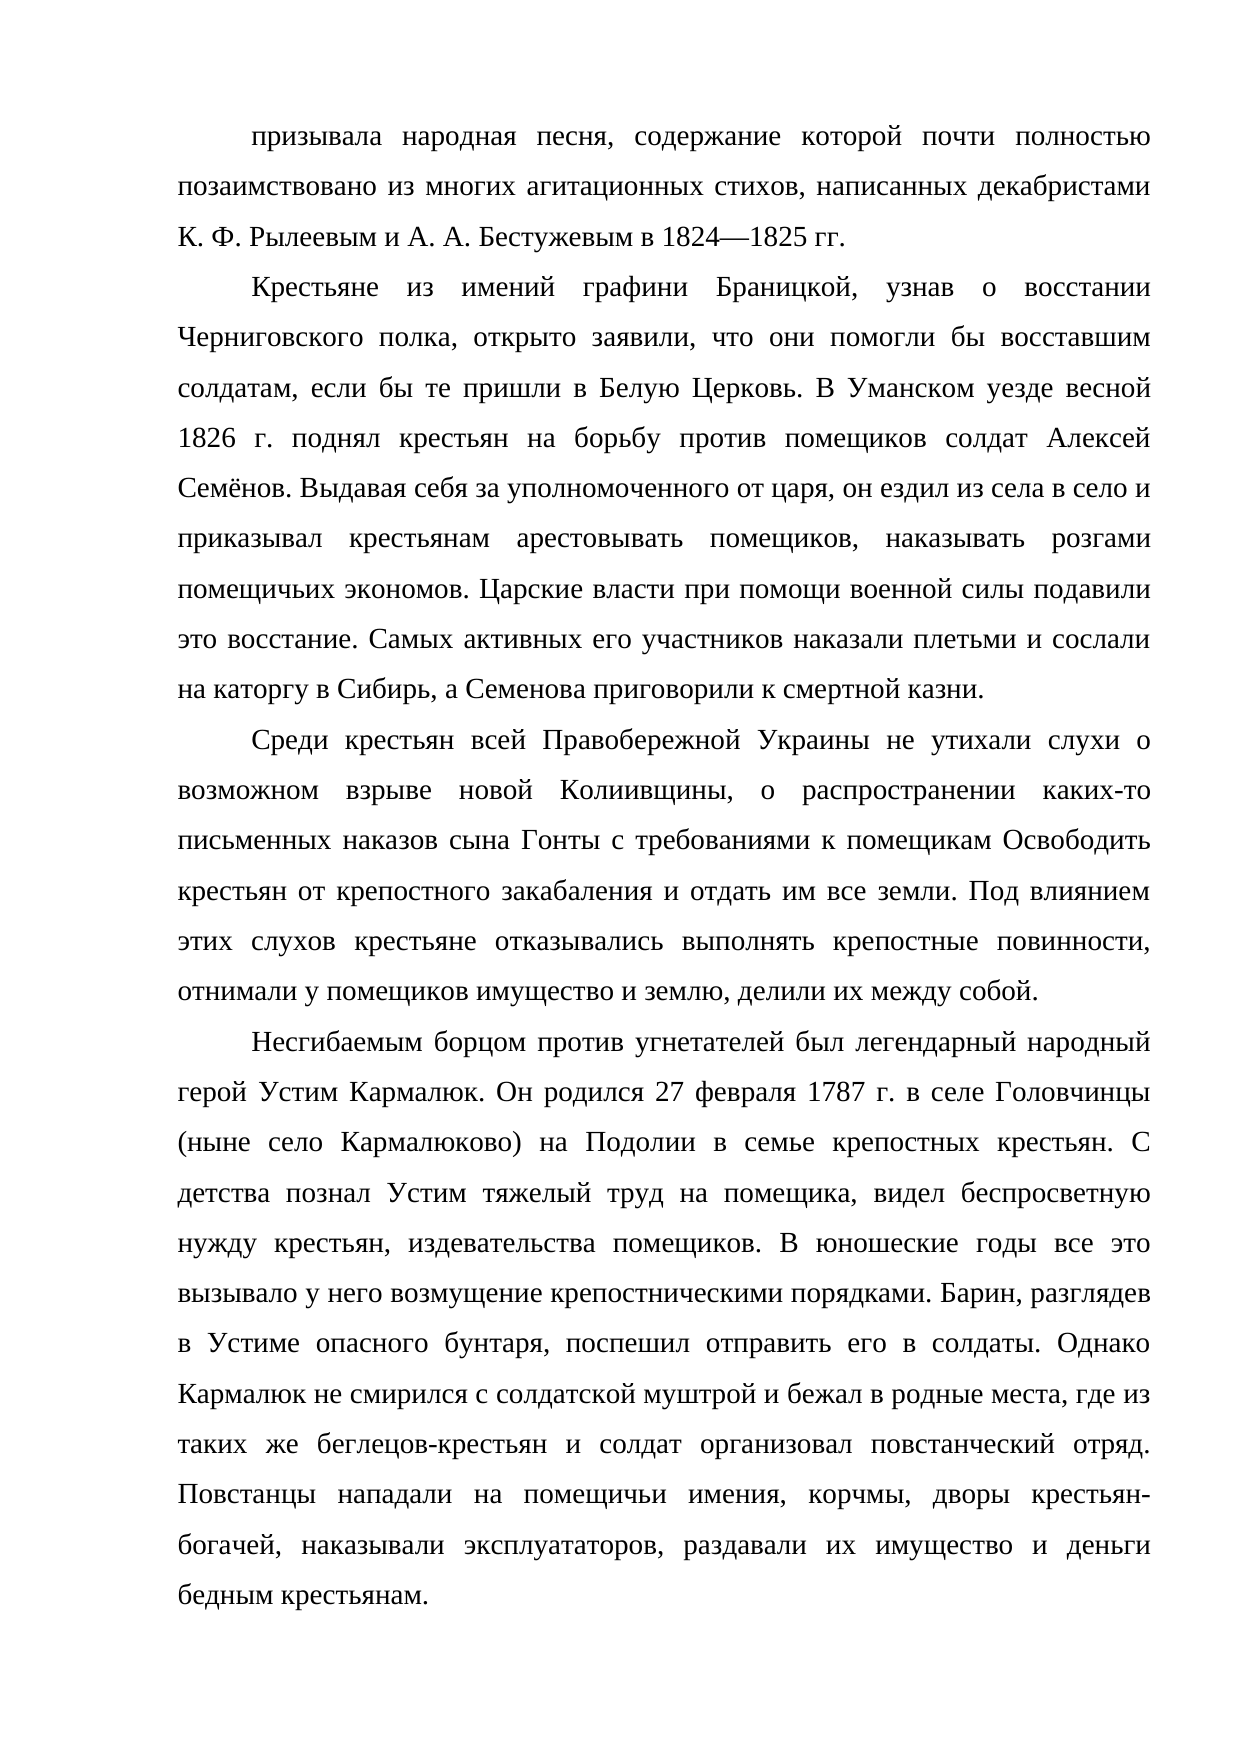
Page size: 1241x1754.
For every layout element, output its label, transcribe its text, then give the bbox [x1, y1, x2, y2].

text Среди крестьян всей Правобережной Украины не утихали слухи о возможном взрыве новой Колиивщины, о распространении каких-то письменных наказов сына Гонты с требованиями к помещикам Освободить крестьян от крепостного закабаления и отдать им все земли. Под влиянием этих слухов крестьяне отказывались выполнять крепостные повинности, отнимали у помещиков имущество и землю, делили их между собой. [177, 722, 1152, 1007]
text Несгибаемым борцом против угнетателей был легендарный народный герой Устим Кармалюк. Он родился 27 февраля 1787 г. в селе Головчинцы (ныне село Кармалюково) на Подолии в семье крепостных крестьян. С детства познал Устим тяжелый труд на помещика, видел беспросветную нужду крестьян, издевательства помещиков. В юношеские годы все это вызывало у него возмущение крепостническими порядками. Барин, разглядев в Устиме опасного бунтаря, поспешил отправить его в солдаты. Однако Кармалюк не смирился с солдатской муштрой и бежал в родные места, где из таких же беглецов-крестьян и солдат организовал повстанческий отряд. Повстанцы нападали на помещичьи имения, корчмы, дворы крестьян-богачей, наказывали эксплуататоров, раздавали их имущество и деньги бедным крестьянам. [177, 1024, 1152, 1611]
text призывала народная песня, содержание которой почти полностью позаимствовано из многих агитационных стихов, написанных декабристами К. Ф. Рылеевым и А. А. Бестужевым в 1824—1825 гг. [177, 118, 1152, 252]
text Крестьяне из имений графини Браницкой, узнав о восстании Черниговского полка, открыто заявили, что они помогли бы восставшим солдатам, если бы те пришли в Белую Церковь. В Уманском уезде весной 1826 г. поднял крестьян на борьбу против помещиков солдат Алексей Семёнов. Выдавая себя за уполномоченного от царя, он ездил из села в село и приказывал крестьянам арестовывать помещиков, наказывать розгами помещичьих экономов. Царские власти при помощи военной силы подавили это восстание. Самых активных его участников наказали плетьми и сослали на каторгу в Сибирь, а Семенова приговорили к смертной казни. [177, 269, 1152, 705]
